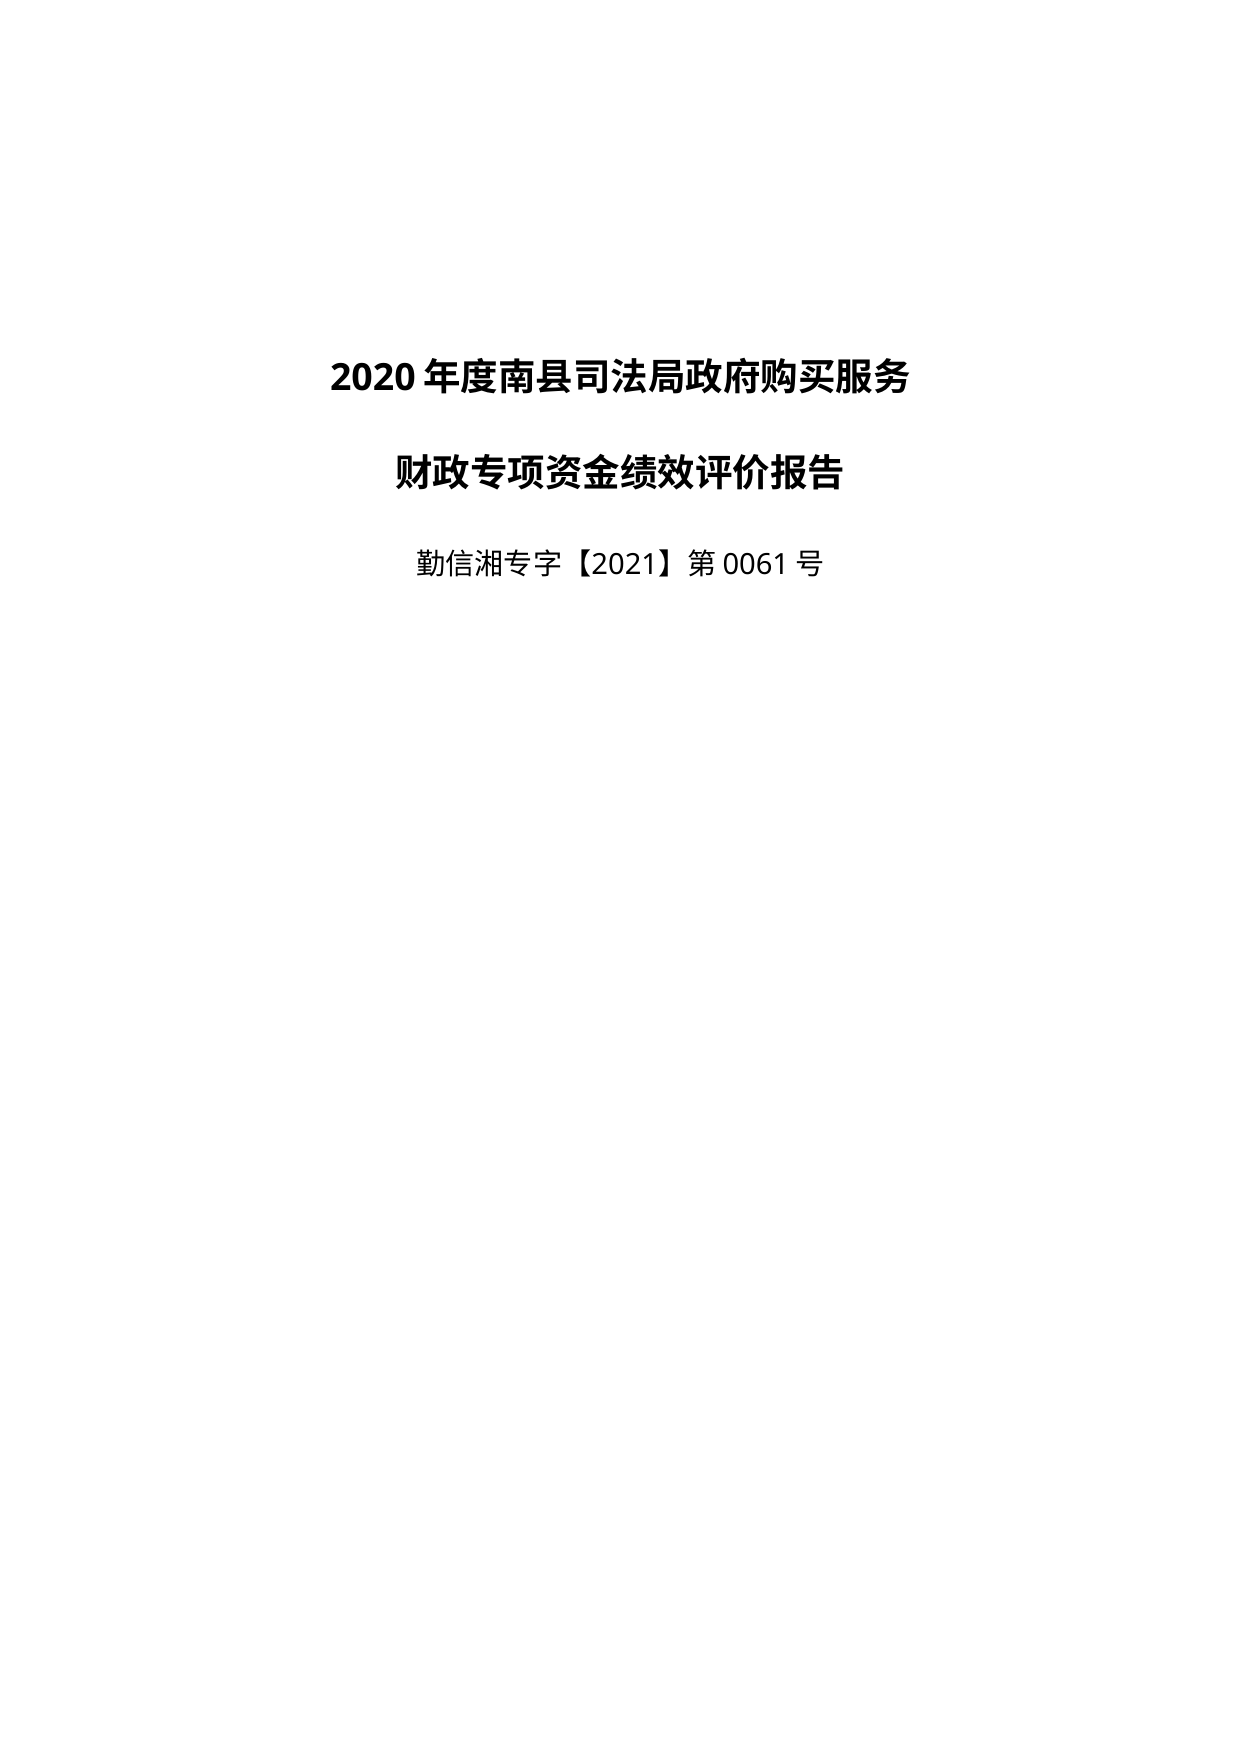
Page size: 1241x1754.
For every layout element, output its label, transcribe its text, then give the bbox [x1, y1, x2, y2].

text 财政专项资金绩效评价报告 [187, 442, 1053, 497]
text 勤信湘专字【2021】第0061号 [187, 541, 1053, 583]
text 2020年度南县司法局政府购买服务 [187, 355, 1053, 399]
